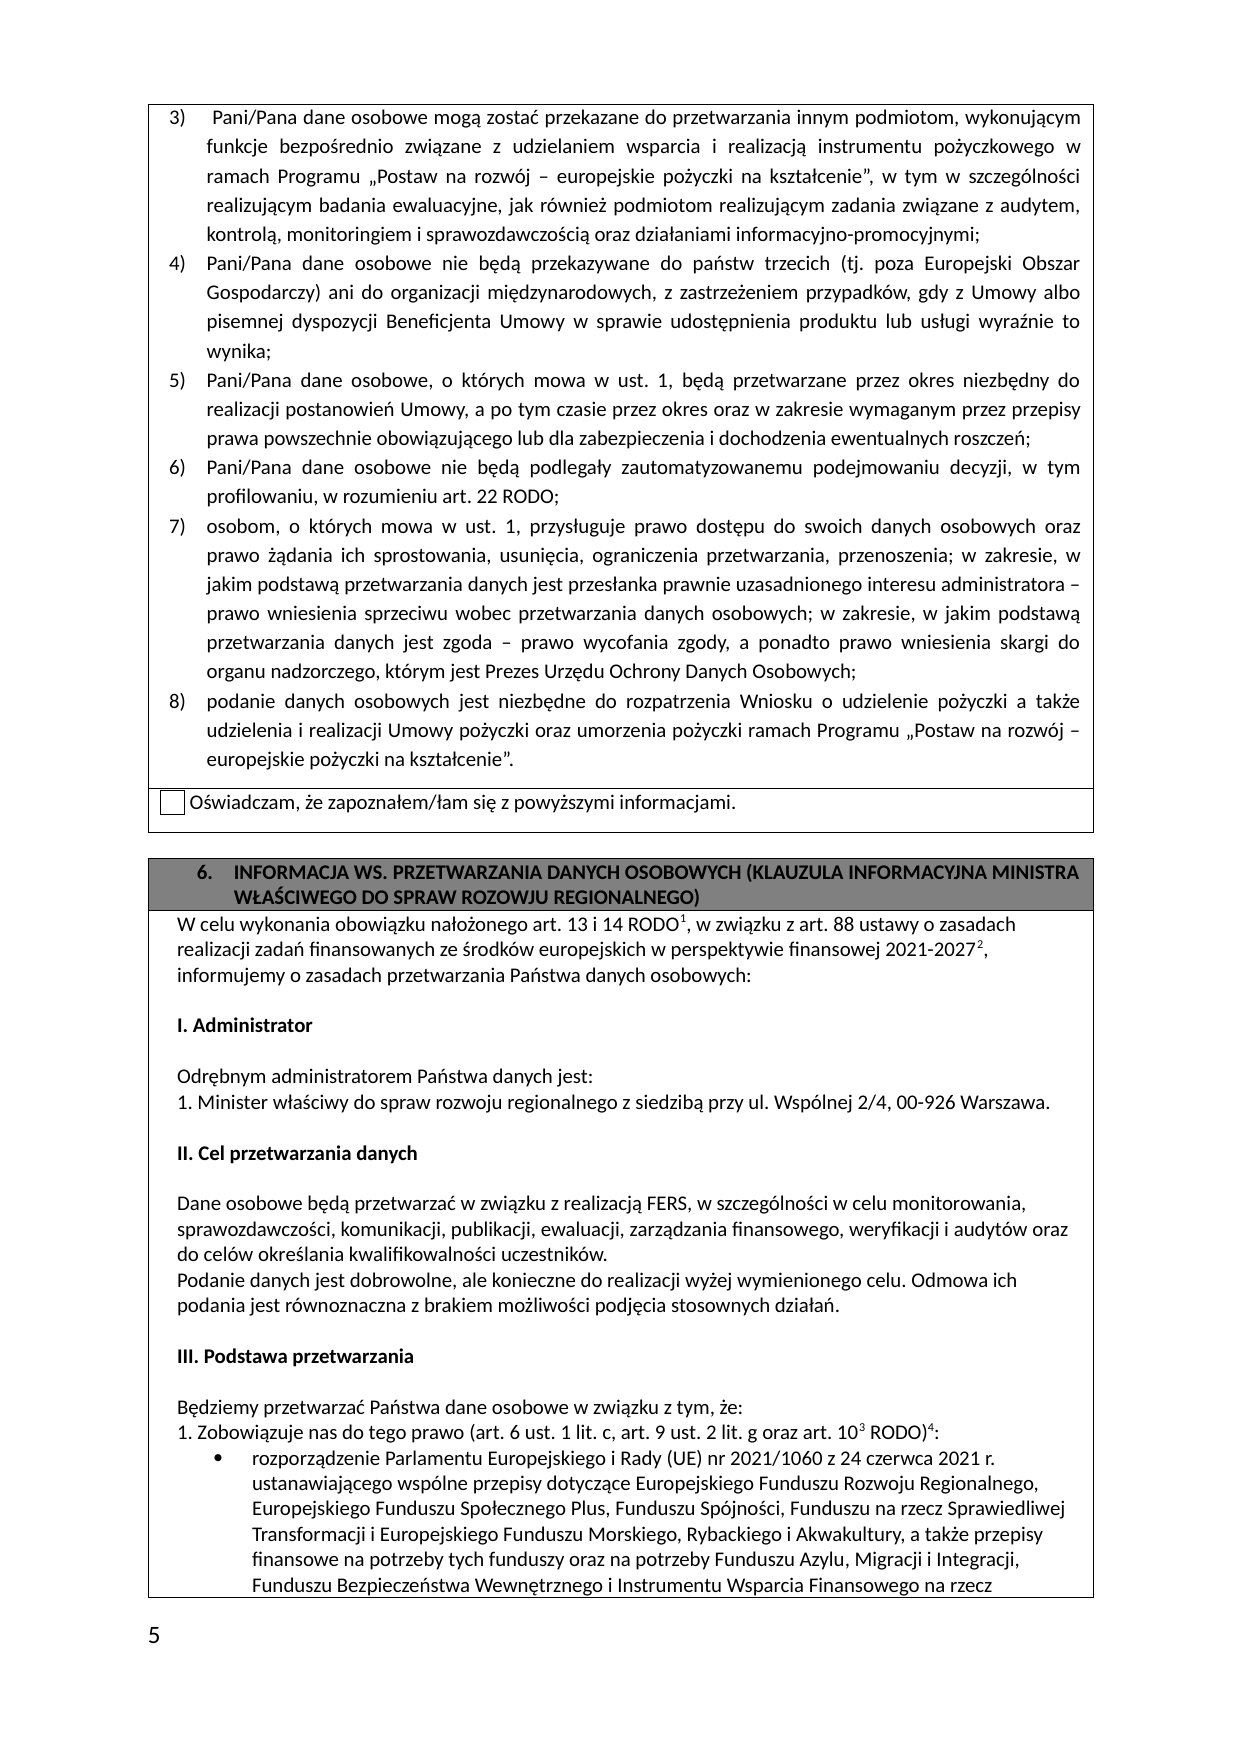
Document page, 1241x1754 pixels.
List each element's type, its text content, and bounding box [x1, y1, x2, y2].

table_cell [149, 911, 1093, 1597]
table_header INFORMACJA WS. PRZETWARZANIA DANYCH OSOBOWYCH (KLAUZULA INFORMACYJNA MINISTRA WŁAŚCIWEGO DO SPRAW ROZOWJU REGIONALNEGO) [149, 859, 1093, 910]
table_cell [149, 105, 1093, 788]
table_cell Oświadczam, że zapoznałem/łam się z powyższymi informacjami. [149, 789, 1093, 832]
